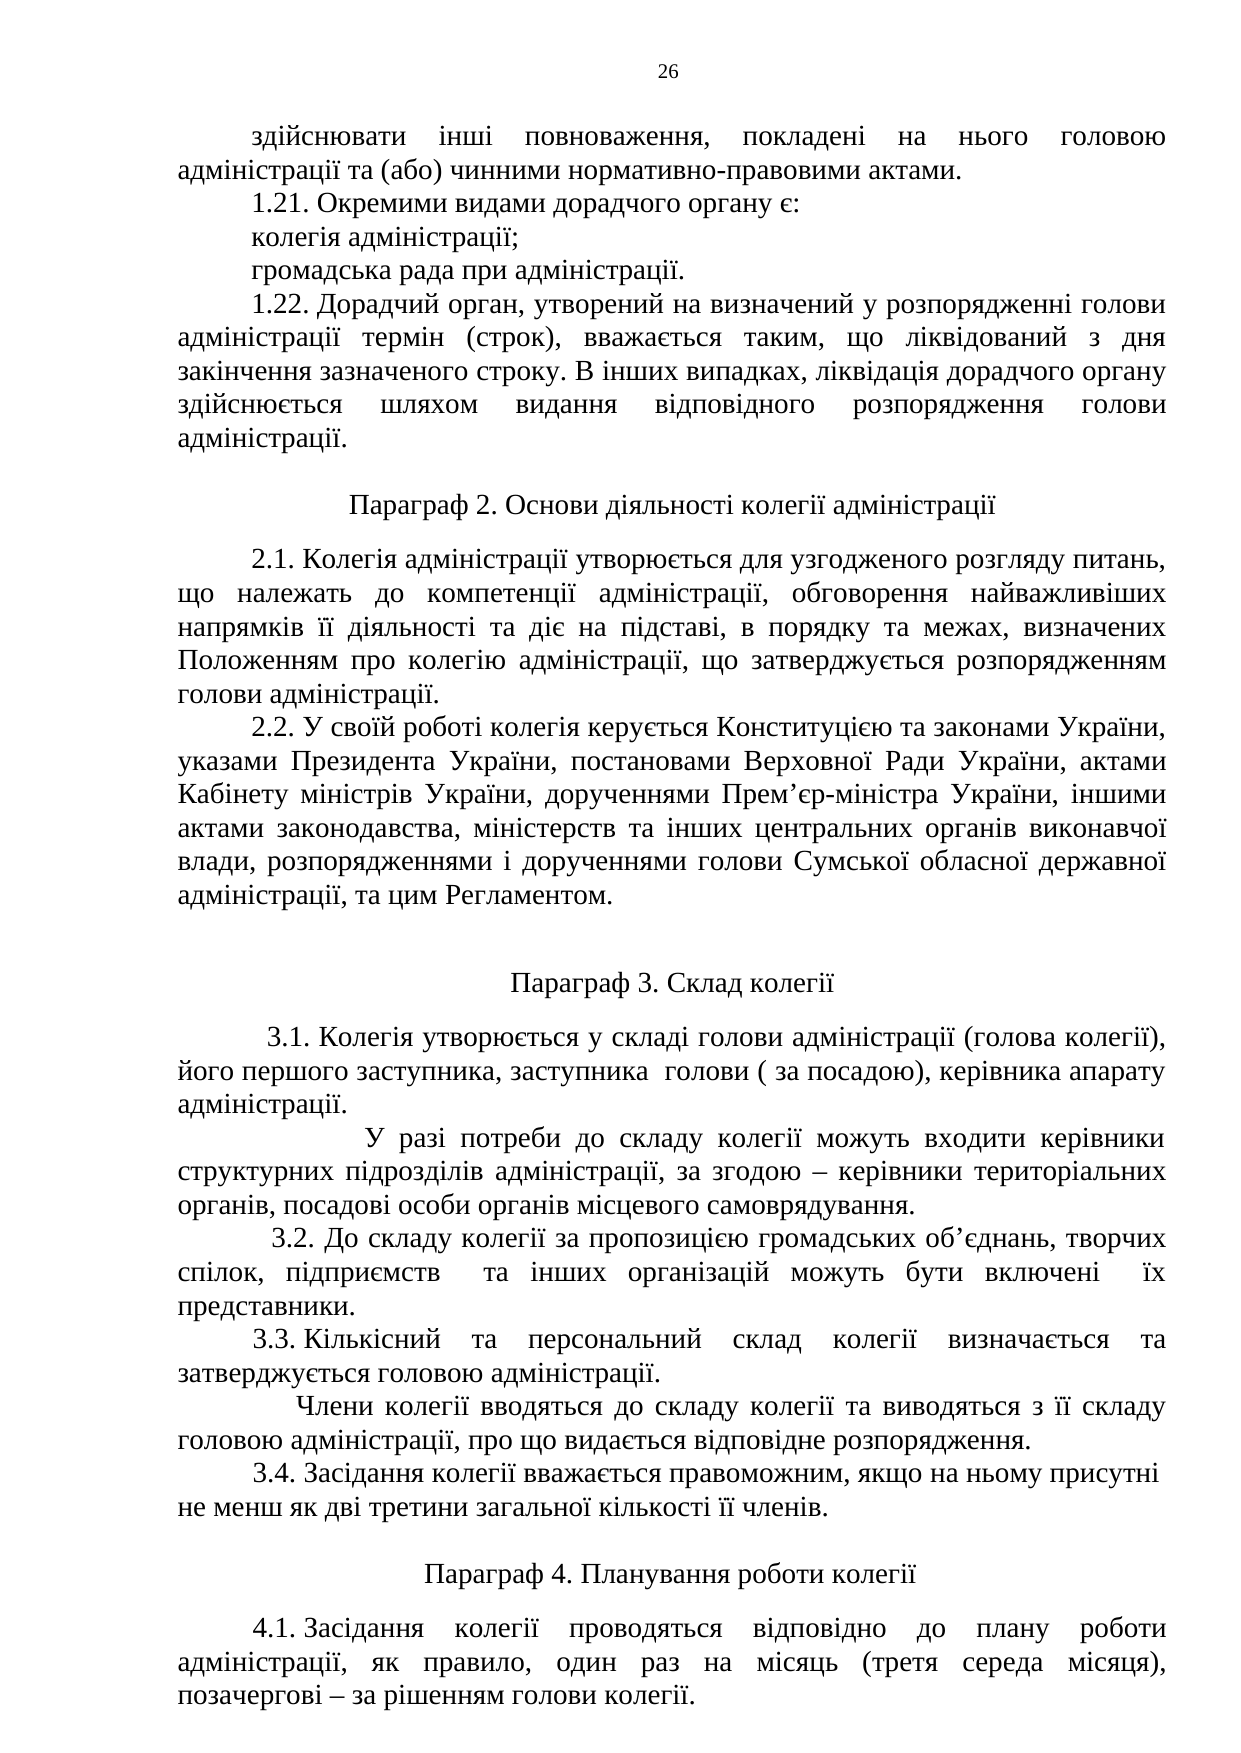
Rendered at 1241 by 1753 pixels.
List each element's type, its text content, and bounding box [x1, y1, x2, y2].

text здійснювати інші повноваження, покладені на нього головою адміністрації та (або) чинними нормативно-правовими актами. [177, 118, 1167, 185]
text 3.1. Колегія утворюється у складі голови адміністрації (голова колегії), його першого заступника, заступника голови ( за посадою), керівника апарату адміністрації. [177, 1019, 1167, 1120]
text 2.1. Колегія адміністрації утворюється для узгодженого розгляду питань, що належать до компетенції адміністрації, обговорення найважливіших напрямків її діяльності та діє на підставі, в порядку та межах, визначених Положенням про колегію адміністрації, що затверджується розпорядженням голови адміністрації. [177, 542, 1167, 709]
text Параграф 2. Основи діяльності колегії адміністрації [177, 487, 1167, 521]
text 3.2. До складу колегії за пропозицією громадських об’єднань, творчих спілок, підприємств та інших організацій можуть бути включені їх представники. [177, 1221, 1167, 1321]
text Члени колегії вводяться до складу колегії та виводяться з її складу головою адміністрації, про що видається відповідне розпорядження. [177, 1388, 1167, 1455]
list У разі потреби до складу колегії можуть входити керівники структурних підрозділів адміністрації, за згодою – керівники територіальних органів, посадові особи органів місцевого самоврядування. [177, 1120, 1167, 1221]
text Параграф 3. Склад колегії [177, 965, 1167, 998]
text 4.1. Засідання колегії проводяться відповідно до плану роботи адміністрації, як правило, один раз на місяць (третя середа місяця), позачергові – за рішенням голови колегії. [177, 1610, 1167, 1711]
text громадська рада при адміністрації. [177, 252, 1167, 286]
text 1.22. Дорадчий орган, утворений на визначений у розпорядженні голови адміністрації термін (строк), вважається таким, що ліквідований з дня закінчення зазначеного строку. В інших випадках, ліквідація дорадчого органу здійснюється шляхом видання відповідного розпорядження голови адміністрації. [177, 286, 1167, 454]
text колегія адміністрації; [177, 219, 1167, 252]
text Параграф 4. Планування роботи колегії [173, 1556, 1167, 1589]
text 2.2. У своїй роботі колегія керується Конституцією та законами України, указами Президента України, постановами Верховної Ради України, актами Кабінету міністрів України, дорученнями Прем’єр-міністра України, іншими актами законодавства, міністерств та інших центральних органів виконавчої влади, розпорядженнями і дорученнями голови Сумської обласної державної адміністрації, та цим Регламентом. [177, 709, 1167, 911]
text 3.3. Кількісний та персональний склад колегії визначається та затверджується головою адміністрації. [177, 1321, 1167, 1388]
text 1.21. Окремими видами дорадчого органу є: [177, 185, 1167, 219]
text 3.4. Засідання колегії вважається правоможним, якщо на ньому присутні не менш як дві третини загальної кількості її членів. [177, 1455, 1167, 1522]
